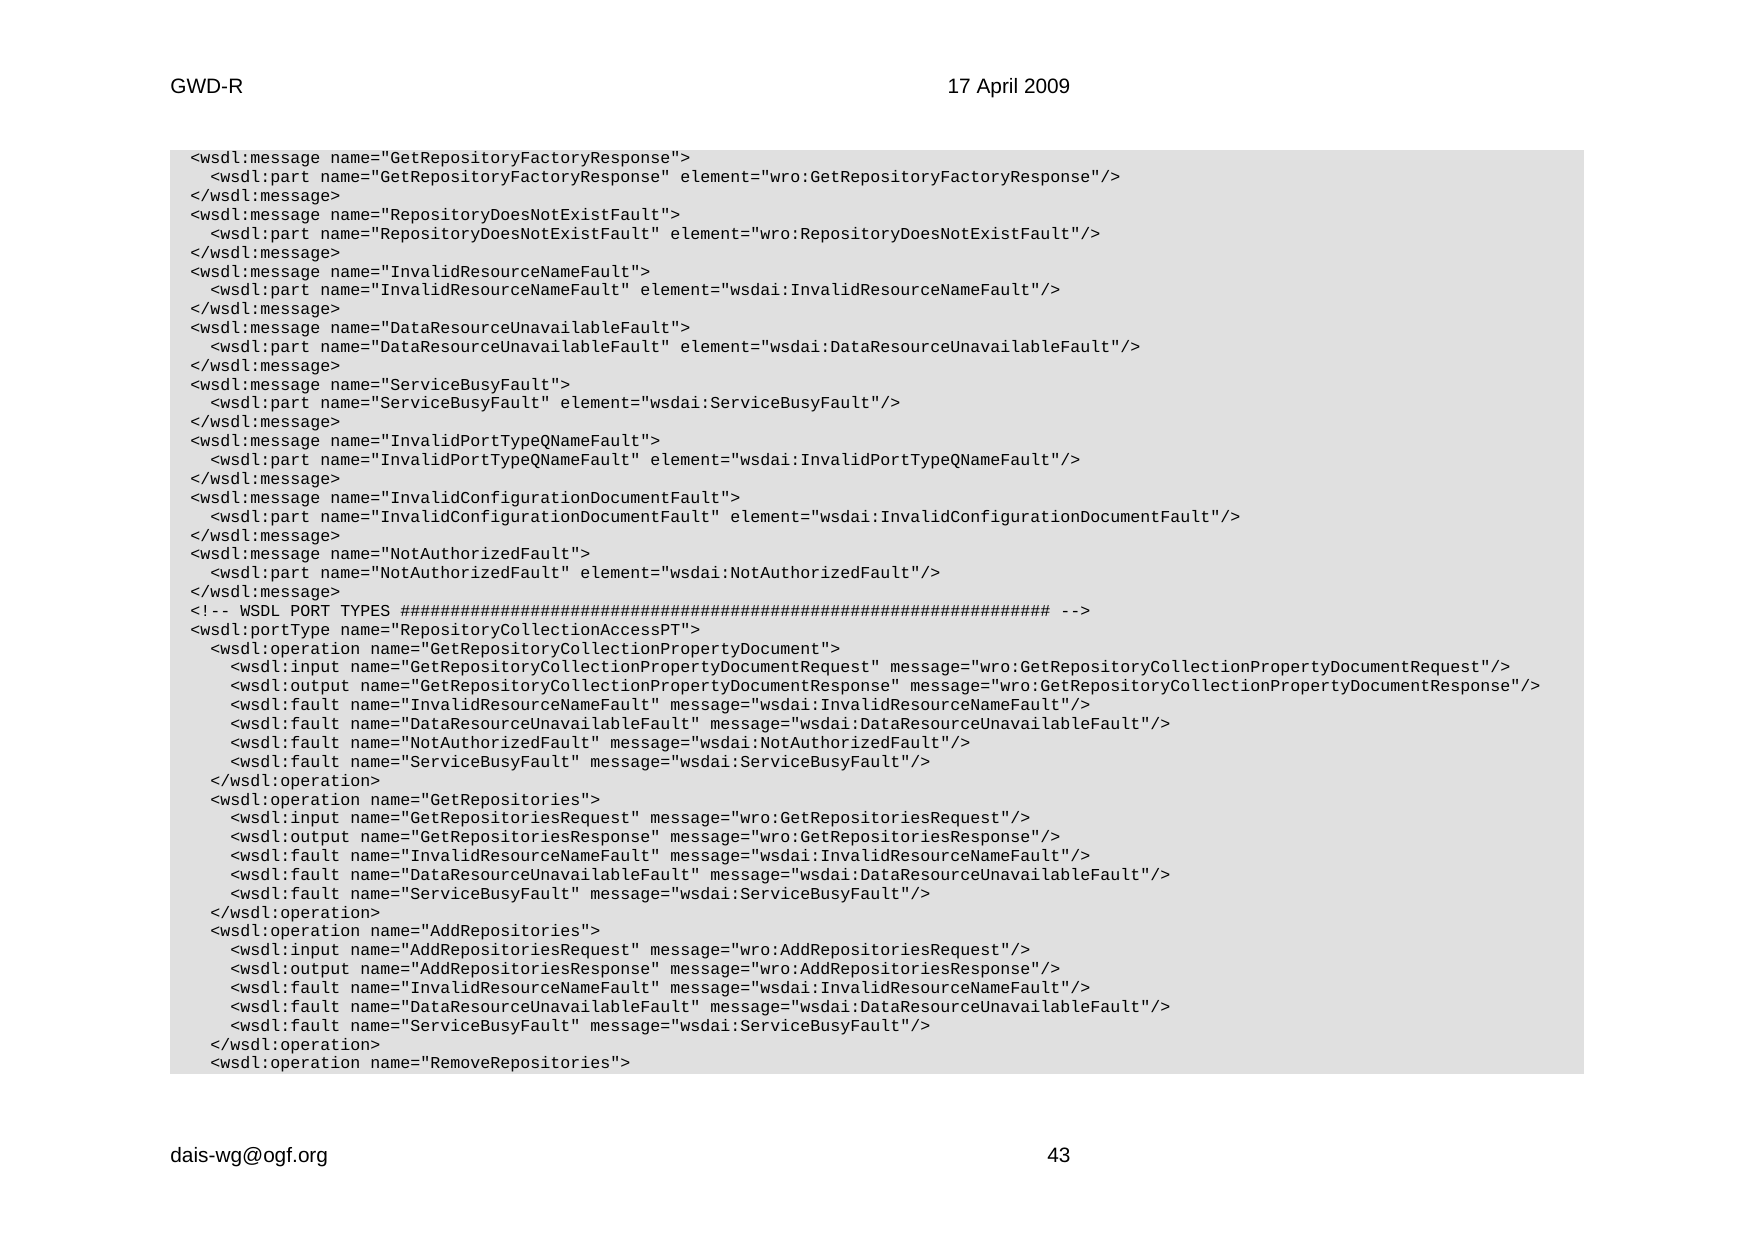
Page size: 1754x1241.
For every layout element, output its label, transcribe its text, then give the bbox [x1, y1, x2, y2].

text <wsdl:operation name="GetRepositories"> [170, 791, 1584, 810]
text <wsdl:fault name="ServiceBusyFault" message="wsdai:ServiceBusyFault"/> [170, 1017, 1584, 1036]
text <wsdl:operation name="RemoveRepositories"> [170, 1055, 1584, 1074]
text <wsdl:fault name="InvalidResourceNameFault" message="wsdai:InvalidResourceNameFault"/> [170, 697, 1584, 716]
text <wsdl:portType name="RepositoryCollectionAccessPT"> [170, 621, 1584, 640]
text <wsdl:input name="GetRepositoriesRequest" message="wro:GetRepositoriesRequest"/> [170, 810, 1584, 829]
text <wsdl:message name="NotAuthorizedFault"> [170, 546, 1584, 565]
text <wsdl:part name="InvalidResourceNameFault" element="wsdai:InvalidResourceNameFault"/> [170, 282, 1584, 301]
text <wsdl:operation name="AddRepositories"> [170, 923, 1584, 942]
text </wsdl:message> [170, 188, 1584, 207]
text </wsdl:message> [170, 357, 1584, 376]
text </wsdl:operation> [170, 1036, 1584, 1055]
text </wsdl:message> [170, 301, 1584, 320]
text </wsdl:message> [170, 244, 1584, 263]
text <!-- WSDL PORT TYPES ################################################################# --> [170, 602, 1584, 621]
text <wsdl:message name="ServiceBusyFault"> [170, 376, 1584, 395]
text <wsdl:part name="DataResourceUnavailableFault" element="wsdai:DataResourceUnavailableFault"/> [170, 338, 1584, 357]
text </wsdl:operation> [170, 772, 1584, 791]
text </wsdl:message> [170, 414, 1584, 433]
text <wsdl:output name="AddRepositoriesResponse" message="wro:AddRepositoriesResponse"/> [170, 961, 1584, 979]
text <wsdl:part name="NotAuthorizedFault" element="wsdai:NotAuthorizedFault"/> [170, 565, 1584, 584]
text <wsdl:fault name="DataResourceUnavailableFault" message="wsdai:DataResourceUnavailableFault"/> [170, 998, 1584, 1017]
text <wsdl:fault name="ServiceBusyFault" message="wsdai:ServiceBusyFault"/> [170, 885, 1584, 904]
text <wsdl:fault name="DataResourceUnavailableFault" message="wsdai:DataResourceUnavailableFault"/> [170, 716, 1584, 734]
text <wsdl:part name="ServiceBusyFault" element="wsdai:ServiceBusyFault"/> [170, 395, 1584, 414]
text </wsdl:operation> [170, 904, 1584, 923]
text <wsdl:message name="InvalidConfigurationDocumentFault"> [170, 489, 1584, 508]
text </wsdl:message> [170, 527, 1584, 546]
text <wsdl:message name="InvalidResourceNameFault"> [170, 263, 1584, 282]
text </wsdl:message> [170, 471, 1584, 489]
text <wsdl:message name="RepositoryDoesNotExistFault"> [170, 207, 1584, 225]
text <wsdl:fault name="NotAuthorizedFault" message="wsdai:NotAuthorizedFault"/> [170, 734, 1584, 753]
text <wsdl:operation name="GetRepositoryCollectionPropertyDocument"> [170, 640, 1584, 659]
text <wsdl:part name="RepositoryDoesNotExistFault" element="wro:RepositoryDoesNotExistFault"/> [170, 225, 1584, 244]
text <wsdl:part name="InvalidPortTypeQNameFault" element="wsdai:InvalidPortTypeQNameFault"/> [170, 452, 1584, 471]
text <wsdl:fault name="ServiceBusyFault" message="wsdai:ServiceBusyFault"/> [170, 753, 1584, 772]
text <wsdl:part name="GetRepositoryFactoryResponse" element="wro:GetRepositoryFactoryResponse"/> [170, 169, 1584, 188]
text <wsdl:message name="InvalidPortTypeQNameFault"> [170, 433, 1584, 452]
text <wsdl:output name="GetRepositoriesResponse" message="wro:GetRepositoriesResponse"/> [170, 829, 1584, 848]
text <wsdl:input name="GetRepositoryCollectionPropertyDocumentRequest" message="wro:GetRepositoryCollectionPropertyDocumentRequest"/> [170, 659, 1584, 678]
text <wsdl:part name="InvalidConfigurationDocumentFault" element="wsdai:InvalidConfigurationDocumentFault"/> [170, 508, 1584, 527]
text <wsdl:fault name="InvalidResourceNameFault" message="wsdai:InvalidResourceNameFault"/> [170, 979, 1584, 998]
text <wsdl:input name="AddRepositoriesRequest" message="wro:AddRepositoriesRequest"/> [170, 942, 1584, 961]
text <wsdl:fault name="DataResourceUnavailableFault" message="wsdai:DataResourceUnavailableFault"/> [170, 866, 1584, 885]
text <wsdl:message name="DataResourceUnavailableFault"> [170, 320, 1584, 338]
text <wsdl:output name="GetRepositoryCollectionPropertyDocumentResponse" message="wro:GetRepositoryCollectionPropertyDocumentResponse"/> [170, 678, 1584, 697]
text </wsdl:message> [170, 584, 1584, 602]
text <wsdl:fault name="InvalidResourceNameFault" message="wsdai:InvalidResourceNameFault"/> [170, 848, 1584, 866]
text <wsdl:message name="GetRepositoryFactoryResponse"> [170, 150, 1584, 169]
